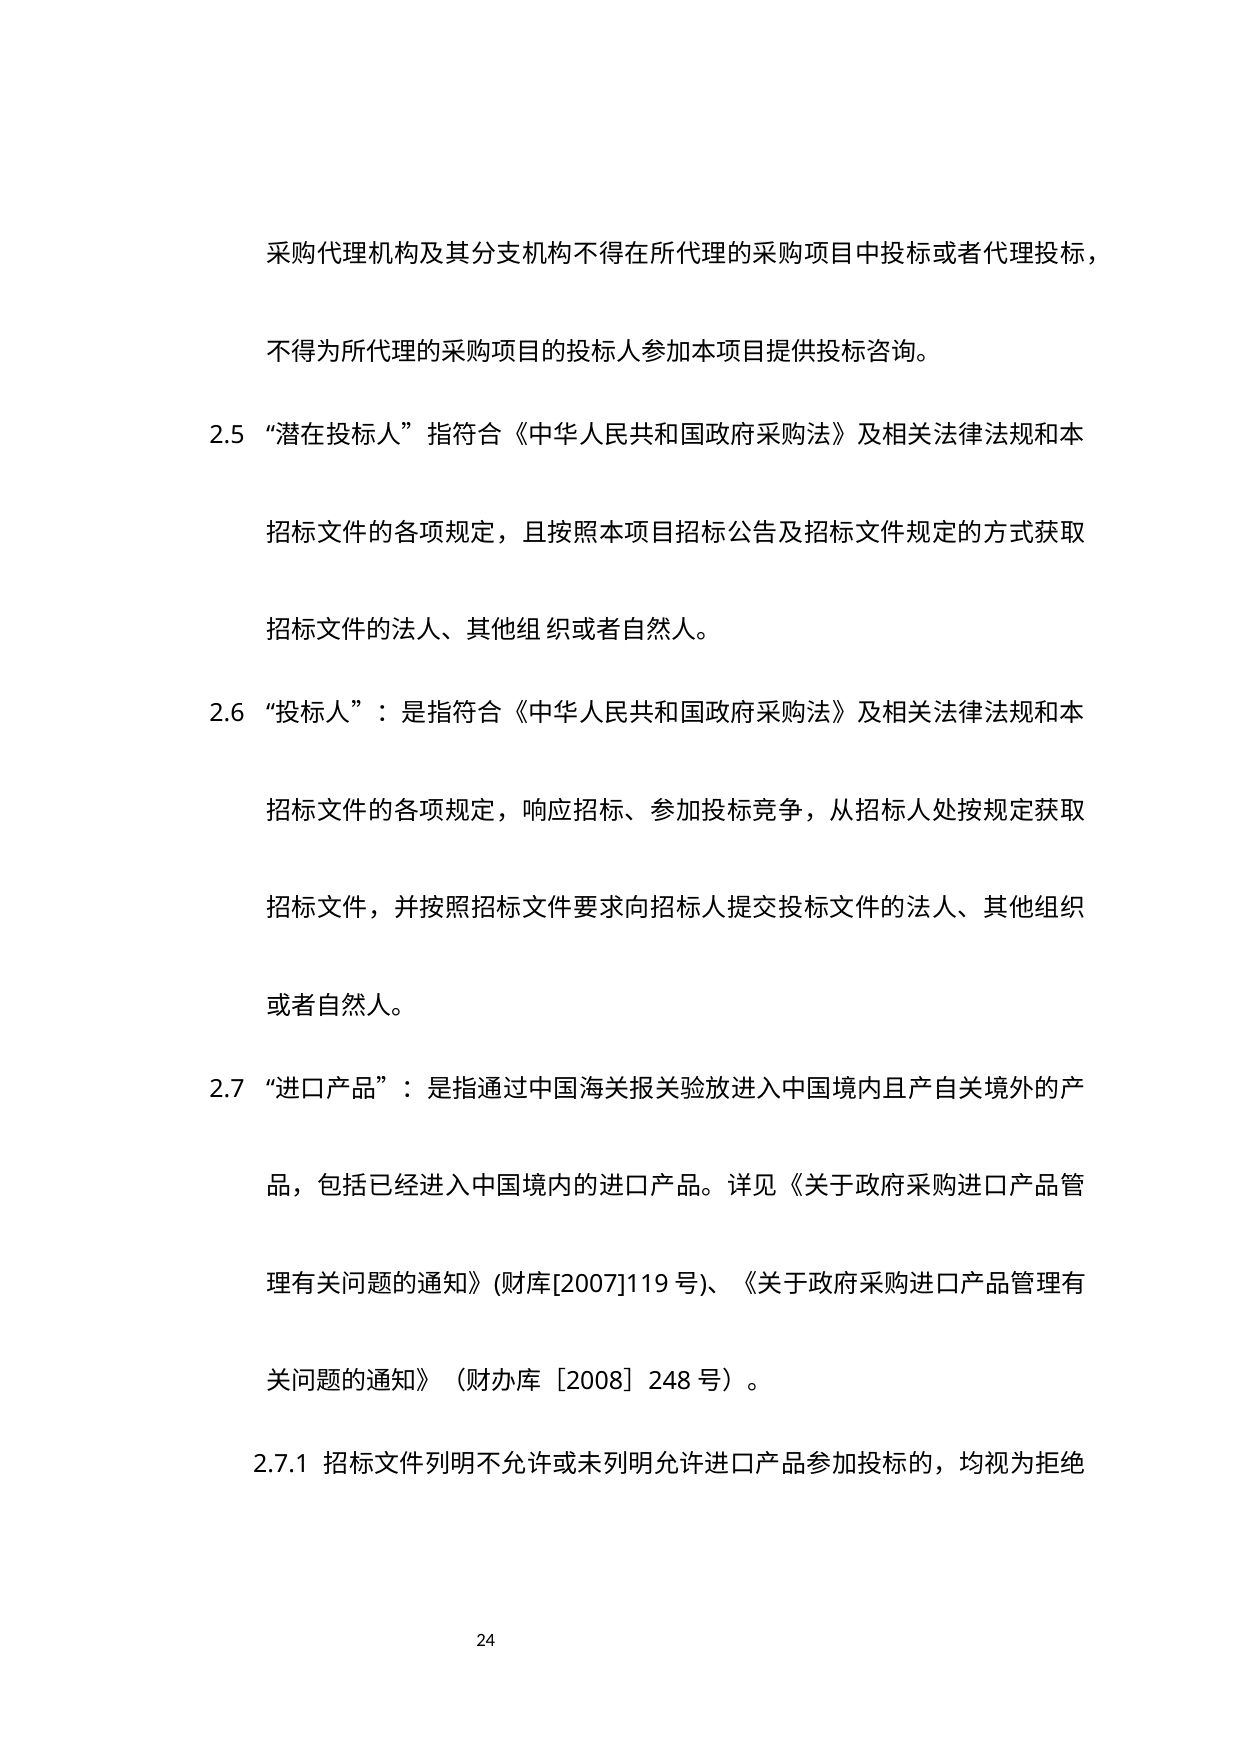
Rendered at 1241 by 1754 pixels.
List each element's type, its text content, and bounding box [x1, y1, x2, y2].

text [253, 1429, 1087, 1494]
list “进口产品”：是指通过中国海关报关验放进入中国境内且产自关境外的产品，包括已经进入中国境内的进口产品。详见《关于政府采购进口产品管理有关问题的通知》(财库[2007]119号)、《关于政府采购进口产品管理有关问题的通知》（财办库［2008］248 号）。 [209, 1054, 1087, 1411]
list “投标人”：是指符合《中华人民共和国政府采购法》及相关法律法规和本招标文件的各项规定，响应招标、参加投标竞争，从招标人处按规定获取招标文件，并按照招标文件要求向招标人提交投标文件的法人、其他组织或者自然人。 [209, 678, 1087, 1036]
list “潜在投标人”指符合《中华人民共和国政府采购法》及相关法律法规和本招标文件的各项规定，且按照本项目招标公告及招标文件规定的方式获取招标文件的法人、其他组 织或者自然人。 [209, 400, 1087, 660]
text 采购代理机构及其分支机构不得在所代理的采购项目中投标或者代理投标，不得为所代理的采购项目的投标人参加本项目提供投标咨询。 [266, 219, 1087, 382]
